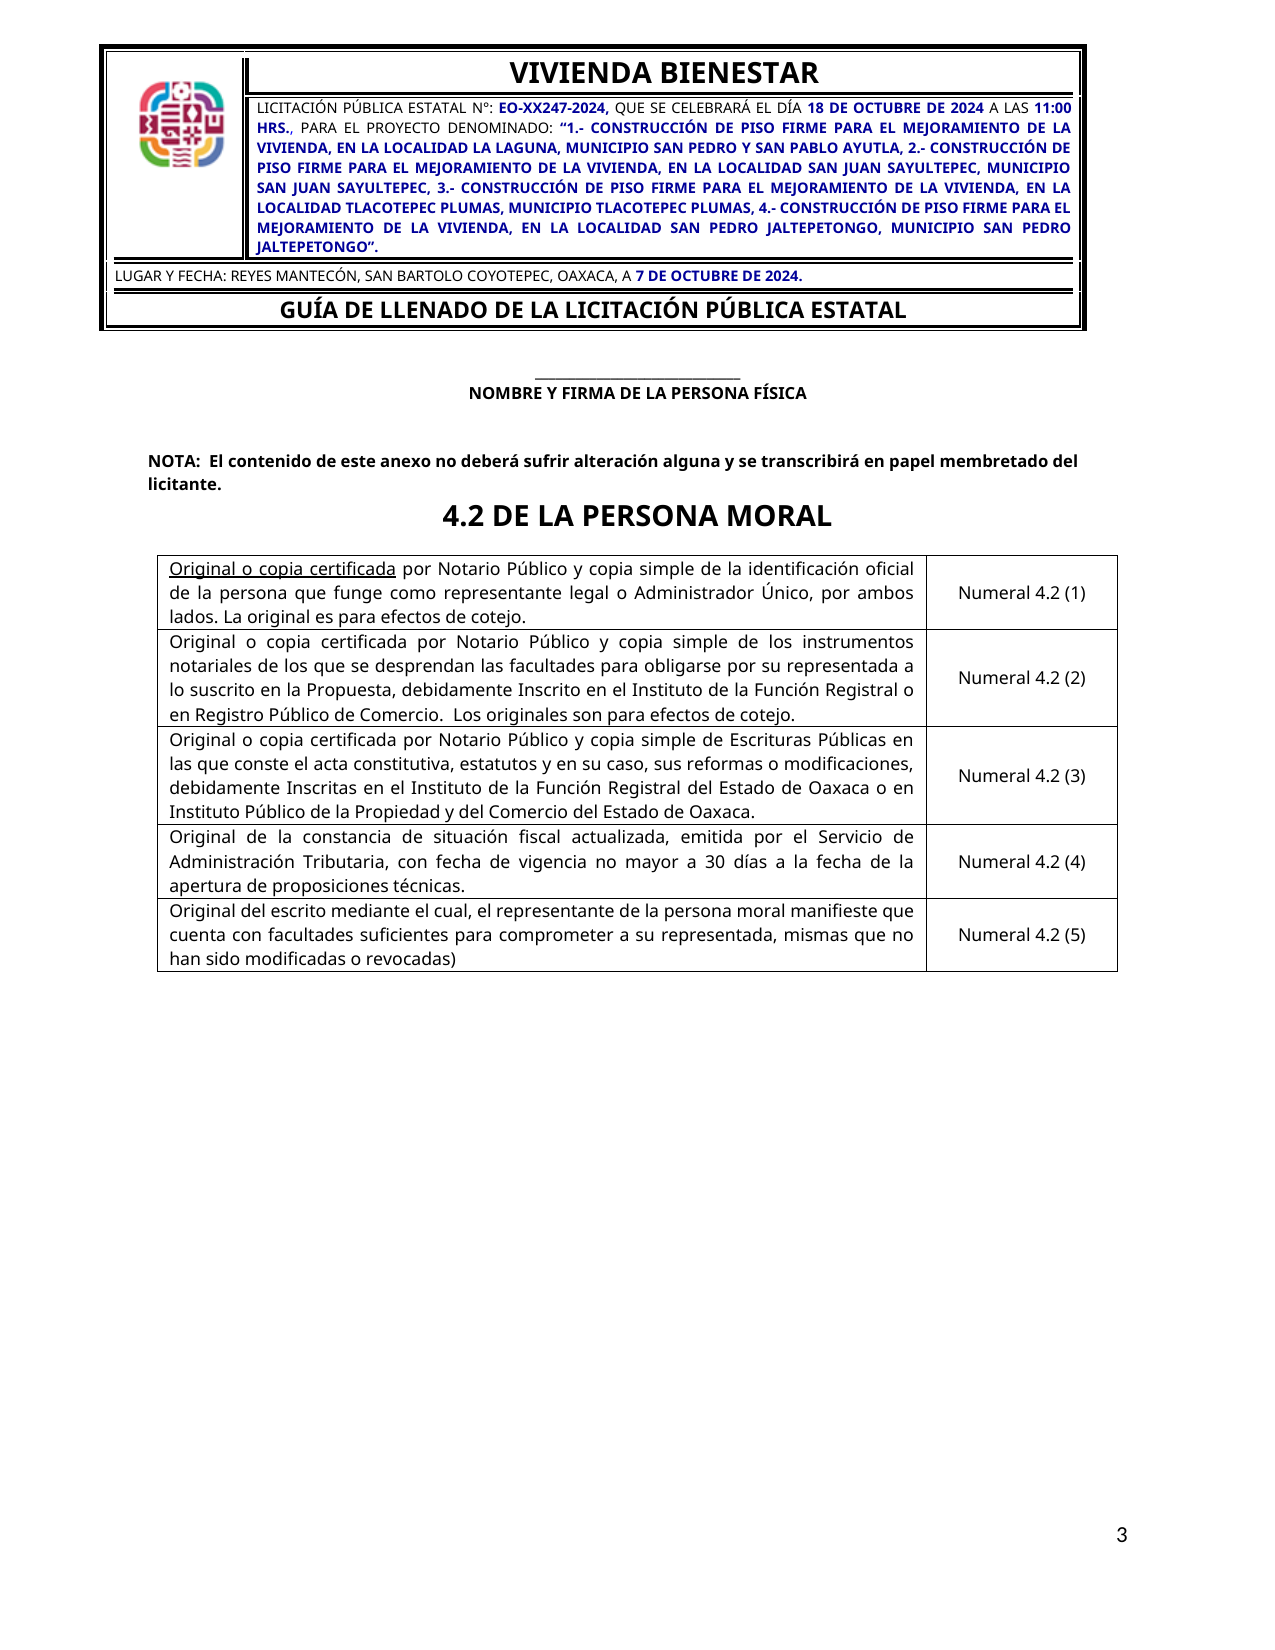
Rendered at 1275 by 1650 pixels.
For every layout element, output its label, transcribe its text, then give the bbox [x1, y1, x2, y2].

table_cell Original del escrito mediante el cual, el representante de la persona moral manifieste que cuenta con facultades suficientes para comprometer a su representada, mismas que no han sido modificadas o revocadas) [158, 899, 926, 971]
table_cell Numeral 4.2 (5) [927, 899, 1117, 971]
text NOTA: El contenido de este anexo no deberá sufrir alteración alguna y se transcribirá en papel membretado del licitante. [148, 450, 1127, 495]
text 4.2 DE LA PERSONA MORAL [148, 495, 1127, 535]
table_header Numeral 4.2 (1) [927, 556, 1117, 628]
picture [128, 73, 235, 173]
table_cell Original de la constancia de situación fiscal actualizada, emitida por el Servicio de Administración Tributaria, con fecha de vigencia no mayor a 30 días a la fecha de la apertura de proposiciones técnicas. [158, 825, 926, 897]
table_cell Original o copia certificada por Notario Público y copia simple de los instrumentos notariales de los que se desprendan las facultades para obligarse por su representada a lo suscrito en la Propuesta, debidamente Inscrito en el Instituto de la Función Registral o en Registro Público de Comercio. Los originales son para efectos de cotejo. [158, 630, 926, 726]
text NOMBRE Y FIRMA DE LA PERSONA FÍSICA [148, 382, 1127, 404]
text ______________________________ [148, 359, 1127, 382]
table_cell Numeral 4.2 (2) [927, 630, 1117, 726]
table_cell Original o copia certificada por Notario Público y copia simple de Escrituras Públicas en las que conste el acta constitutiva, estatutos y en su caso, sus reformas o modificaciones, debidamente Inscritas en el Instituto de la Función Registral del Estado de Oaxaca o en Instituto Público de la Propiedad y del Comercio del Estado de Oaxaca. [158, 727, 926, 824]
table_cell Numeral 4.2 (4) [927, 825, 1117, 897]
table_cell Numeral 4.2 (3) [927, 727, 1117, 824]
table_header Original o copia certificada por Notario Público y copia simple de la identificación oficial de la persona que funge como representante legal o Administrador Único, por ambos lados. La original es para efectos de cotejo. [158, 556, 926, 628]
